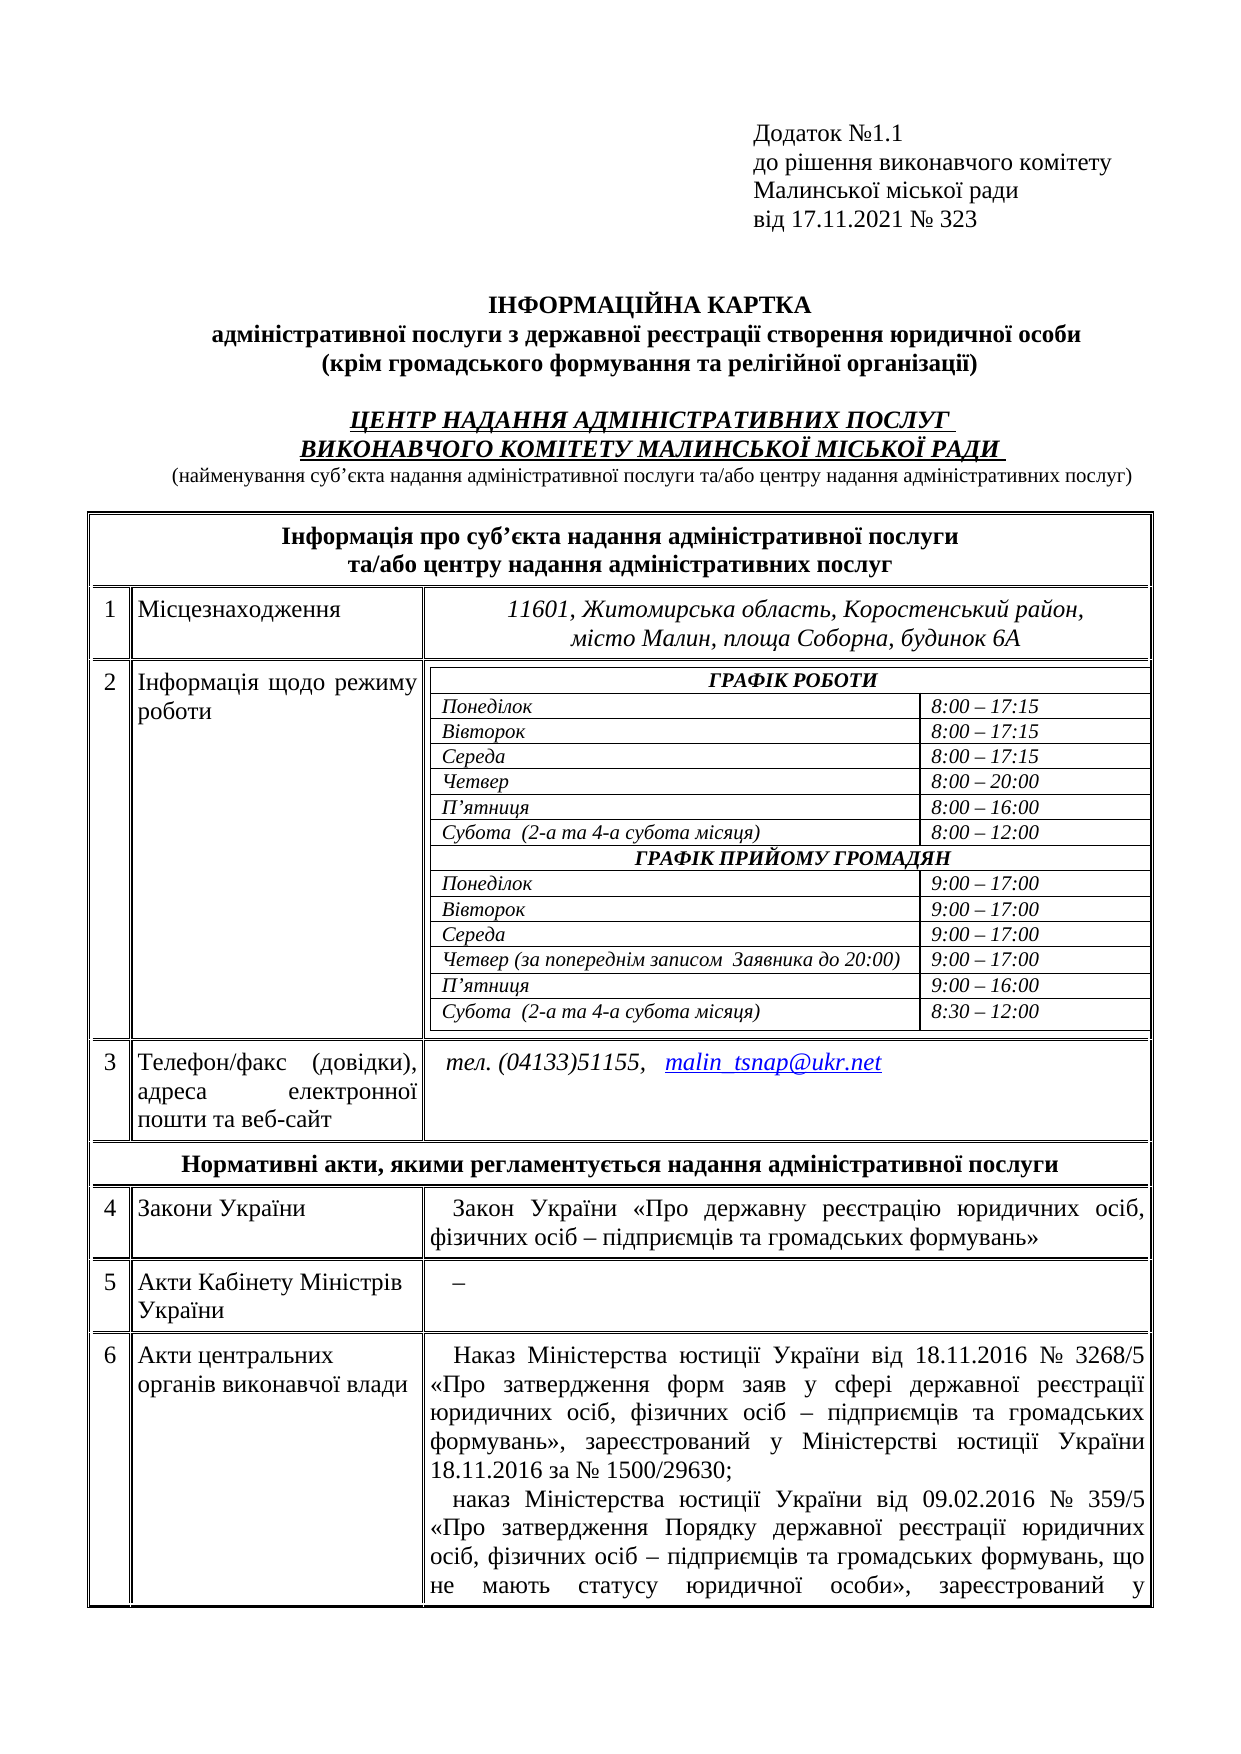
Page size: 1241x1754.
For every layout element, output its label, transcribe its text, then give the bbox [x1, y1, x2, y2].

table_cell 5 [90, 1257, 129, 1331]
table_cell Акти Кабінету Міністрів України [133, 1261, 422, 1331]
table_cell 3 [89, 1038, 131, 1139]
table_cell 1 [90, 585, 129, 658]
text ЦЕНТР НАДАННЯ АДМІНІСТРАТИВНИХ ПОСЛУГ [118, 406, 1181, 434]
table_cell тел. (04133)51155, malin_tsnap@ukr.net [424, 1038, 1152, 1139]
table_cell 11601, Житомирська область, Коростенський район, місто Малин, площа Соборна, будинок 6А [425, 585, 1151, 658]
table_cell [424, 658, 1152, 1038]
table_cell Телефон/факс (довідки), адреса електронної пошти та веб-сайт [133, 1041, 422, 1139]
text адміністративної послуги з державної реєстрації створення юридичної особи (крім громадського формування та релігійної організації) [118, 319, 1181, 377]
table_cell 2 [89, 658, 131, 1038]
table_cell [424, 1331, 1152, 1605]
table_cell 4 [90, 1184, 129, 1257]
text Додаток №1.1 [753, 118, 1181, 147]
table_cell Нормативні акти, якими регламентується надання адміністративної послуги [90, 1140, 1151, 1184]
text ВИКОНАВЧОГО КОМІТЕТУ МАЛИНСЬКОЇ МІСЬКОЇ РАДИ [118, 434, 1181, 463]
text (найменування суб’єкта надання адміністративної послуги та/або центру надання адміністративних послуг) [118, 463, 1181, 487]
table_cell Закон України «Про державну реєстрацію юридичних осіб, фізичних осіб – підприємців та громадських формувань» [425, 1184, 1151, 1257]
table_cell 6 [89, 1331, 131, 1605]
text від 17.11.2021 № 323 [753, 204, 1181, 233]
table_cell Закони України [133, 1188, 422, 1257]
text до рішення виконавчого комітету Малинської міської ради [753, 147, 1181, 204]
table_cell Місцезнаходження [133, 588, 422, 658]
table_cell Інформація щодо режиму роботи [133, 661, 422, 1038]
text ІНФОРМАЦІЙНА КАРТКА [118, 291, 1181, 319]
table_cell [131, 1334, 423, 1605]
table_header Інформація про суб’єкта надання адміністративної послуги та/або центру надання адміністративних послуг [90, 515, 1150, 584]
table_cell – [425, 1257, 1151, 1331]
